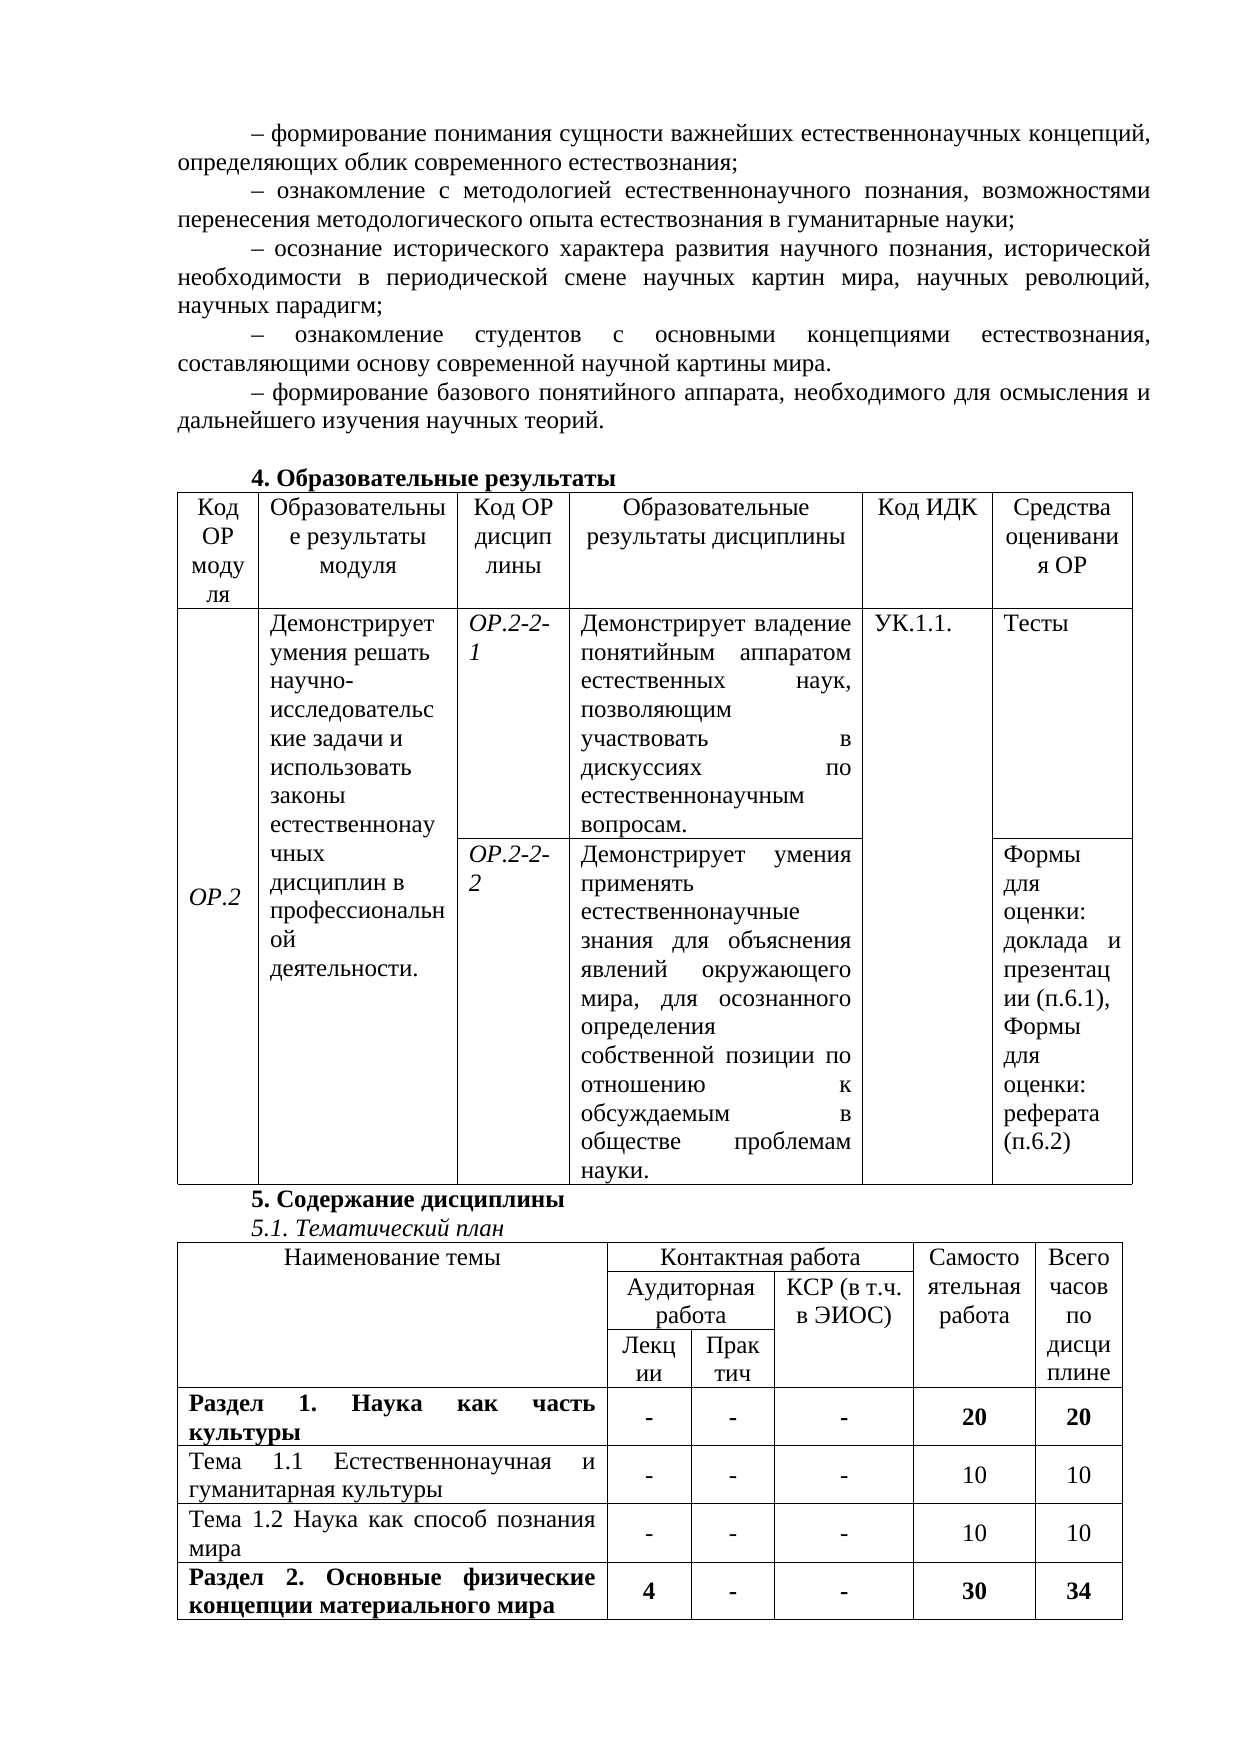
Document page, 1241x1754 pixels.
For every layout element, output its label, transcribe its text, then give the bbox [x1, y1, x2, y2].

table_cell 20 [1036, 1388, 1122, 1445]
table_header Образовательные результаты дисциплины [570, 493, 862, 607]
table_cell 4 [608, 1563, 691, 1619]
table_cell - [775, 1563, 913, 1619]
table_cell 10 [914, 1504, 1035, 1561]
table_cell Аудиторная работа [608, 1272, 774, 1329]
table_cell Раздел 2. Основные физические концепции материального мира [178, 1563, 607, 1619]
table_cell Тема 1.2 Наука как способ познания мира [178, 1504, 607, 1561]
table_cell - [692, 1388, 774, 1445]
table_cell 34 [1036, 1563, 1122, 1619]
table_header Всего часов по дисциплине [1036, 1243, 1122, 1387]
table_cell - [775, 1388, 913, 1445]
table_cell 30 [914, 1563, 1035, 1619]
text – ознакомление с методологией естественнонаучного познания, возможностями перенесения методологического опыта естествознания в гуманитарные науки; [177, 176, 1152, 233]
table_cell Тема 1.1 Естественнонаучная и гуманитарная культуры [178, 1446, 607, 1503]
table_cell ОР.2-2-2 [458, 839, 569, 1184]
table_cell - [775, 1446, 913, 1503]
table_cell - [692, 1446, 774, 1503]
text – ознакомление студентов с основными концепциями естествознания, составляющими основу современной научной картины мира. [177, 319, 1152, 377]
table_header Образовательные результаты модуля [259, 493, 457, 607]
table_cell Формы для оценки: доклада и презентации (п.6.1), Формы для оценки: реферата (п.6.2) [993, 839, 1132, 1184]
table_cell Практич [692, 1330, 774, 1387]
table_cell Демонстрирует владение понятийным аппаратом естественных наук, позволяющим участвовать в дискуссиях по естественнонаучным вопросам. [570, 609, 862, 838]
text – формирование базового понятийного аппарата, необходимого для осмысления и дальнейшего изучения научных теорий. [177, 377, 1152, 434]
table_header Средства оценивания ОР [993, 493, 1132, 607]
table_cell Лекции [608, 1330, 691, 1387]
table_cell КСР (в т.ч. в ЭИОС) [775, 1272, 913, 1387]
table_cell - [692, 1504, 774, 1561]
table_cell - [608, 1504, 691, 1561]
table_header Код ОР модуля [178, 493, 258, 607]
table_header Код ИДК [863, 493, 992, 607]
table_cell Раздел 1. Наука как часть культуры [178, 1388, 607, 1445]
table_header Наименование темы [178, 1243, 607, 1387]
text 4. Образовательные результаты [177, 463, 1152, 492]
table_cell 20 [914, 1388, 1035, 1445]
table_header Самостоятельная работа [914, 1243, 1035, 1387]
table_cell Тесты [993, 609, 1132, 838]
table_cell ОР.2 [178, 609, 258, 1184]
text 5. Содержание дисциплины [177, 1184, 1152, 1213]
table_cell 10 [1036, 1504, 1122, 1561]
table_cell - [608, 1446, 691, 1503]
text – формирование понимания сущности важнейших естественнонаучных концепций, определяющих облик современного естествознания; [177, 118, 1152, 176]
table_header Контактная работа [608, 1243, 913, 1271]
text 5.1. Тематический план [177, 1213, 1152, 1242]
table_cell - [692, 1563, 774, 1619]
table_cell Демонстрирует умения применять естественнонаучные знания для объяснения явлений окружающего мира, для осознанного определения собственной позиции по отношению к обсуждаемым в обществе проблемам науки. [570, 839, 862, 1184]
table_cell Демонстрирует умения решать научно-исследовательские задачи и использовать законы естественнонаучных дисциплин в профессиональной деятельности. [259, 609, 457, 1184]
table_header Код ОР дисциплины [458, 493, 569, 607]
table_cell 10 [1036, 1446, 1122, 1503]
table_cell ОР.2-2-1 [458, 609, 569, 838]
table_cell УК.1.1. [863, 609, 992, 1184]
table_cell - [608, 1388, 691, 1445]
table_cell - [775, 1504, 913, 1561]
text – осознание исторического характера развития научного познания, исторической необходимости в периодической смене научных картин мира, научных революций, научных парадигм; [177, 233, 1152, 319]
table_cell 10 [914, 1446, 1035, 1503]
